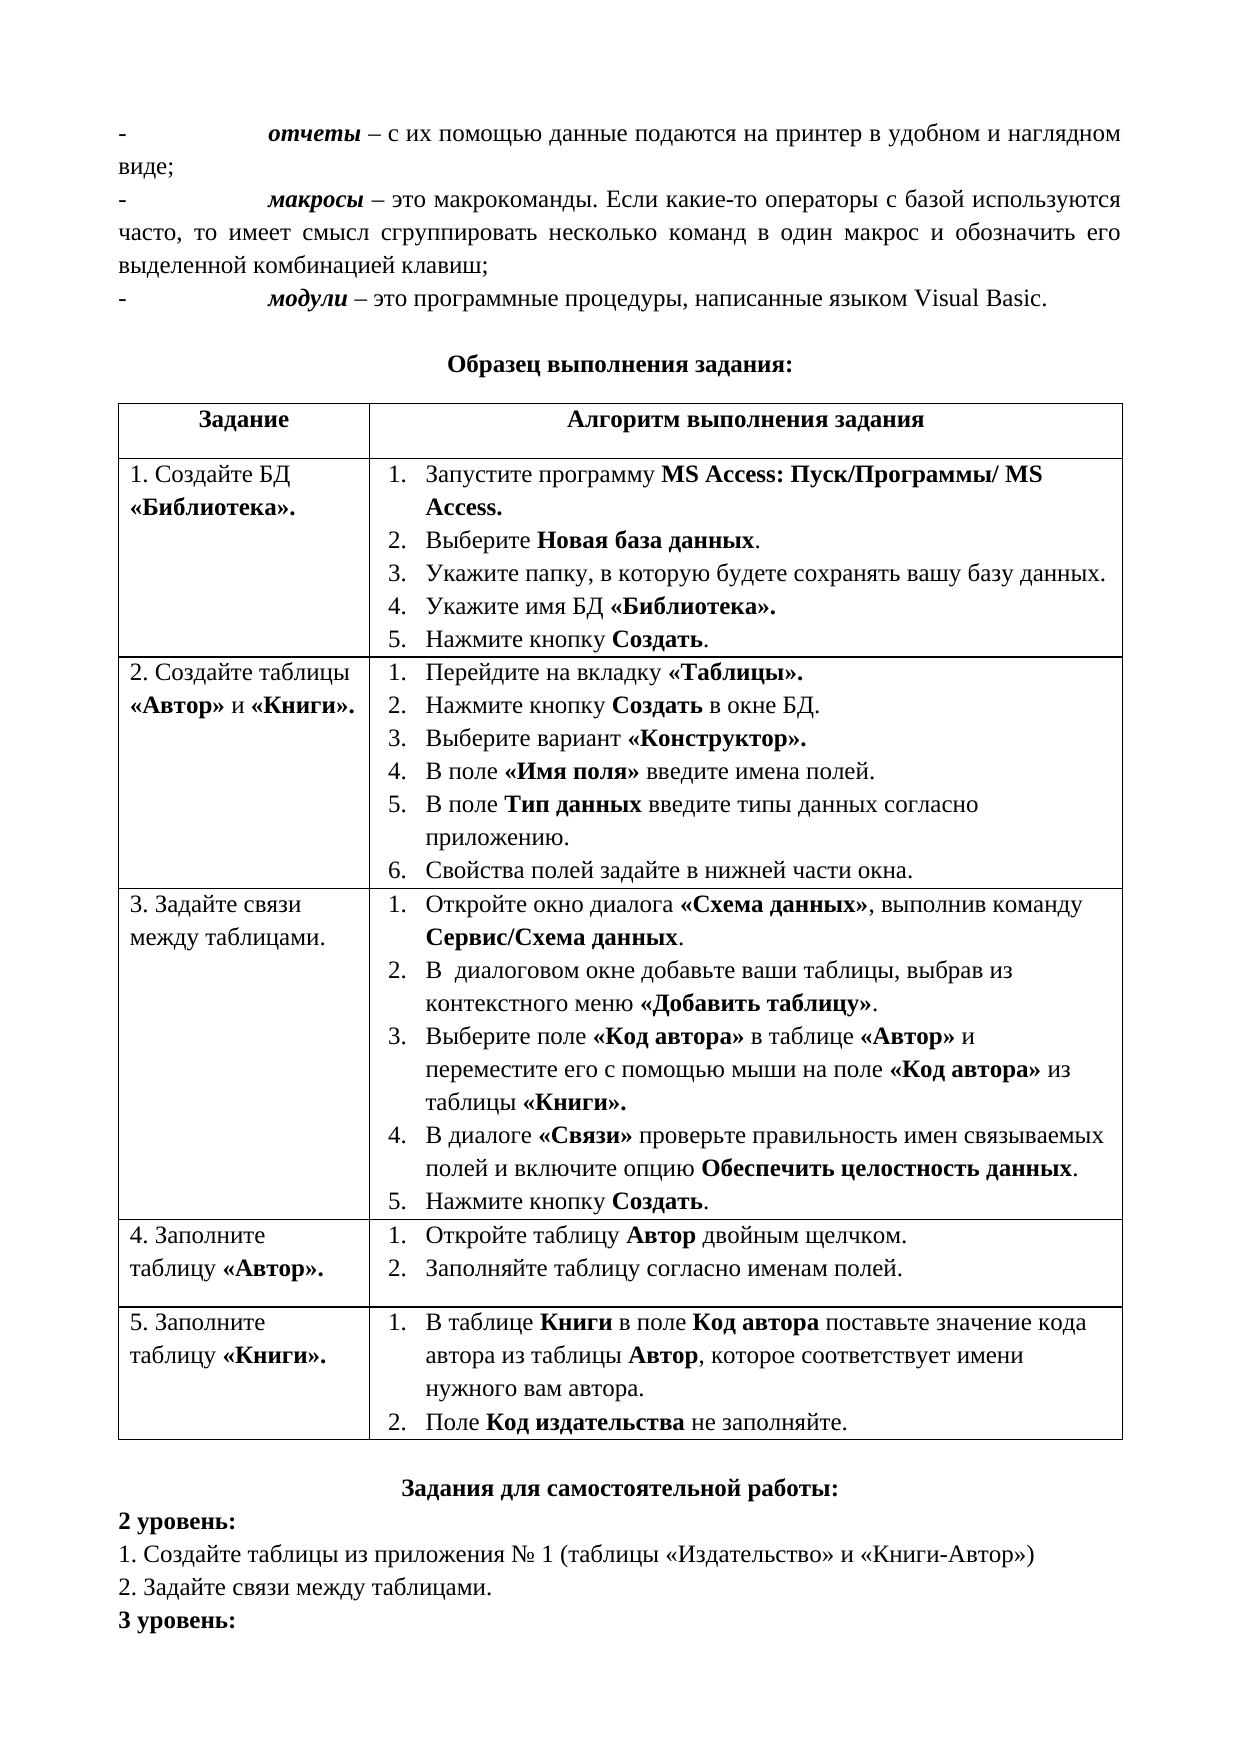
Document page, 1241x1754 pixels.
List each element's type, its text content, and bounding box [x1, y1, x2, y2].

text 2. Задайте связи между таблицами. [118, 1572, 1122, 1601]
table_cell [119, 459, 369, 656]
text Задания для самостоятельной работы: [118, 1473, 1122, 1502]
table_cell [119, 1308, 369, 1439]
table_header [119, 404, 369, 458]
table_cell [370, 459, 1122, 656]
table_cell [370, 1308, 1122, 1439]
text Образец выполнения задания: [118, 349, 1122, 378]
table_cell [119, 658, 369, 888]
text 2 уровень: [118, 1506, 1122, 1535]
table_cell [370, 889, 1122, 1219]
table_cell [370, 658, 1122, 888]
text 3 уровень: [118, 1605, 1122, 1634]
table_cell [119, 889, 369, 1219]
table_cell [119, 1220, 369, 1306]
list отчеты – с их помощью данные подаются на принтер в удобном и наглядном виде; [118, 118, 1122, 180]
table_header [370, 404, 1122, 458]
list макросы – это макрокоманды. Если какие-то операторы с базой используются часто, то имеет смысл сгруппировать несколько команд в один макрос и обозначить его выделенной комбинацией клавиш; [118, 184, 1122, 279]
text 1. Cоздайте таблицы из приложения № 1 (таблицы «Издательство» и «Книги-Автор») [118, 1539, 1122, 1568]
list модули – это программные процедуры, написанные языком Visual Basic. [118, 283, 1122, 312]
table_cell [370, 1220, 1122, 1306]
